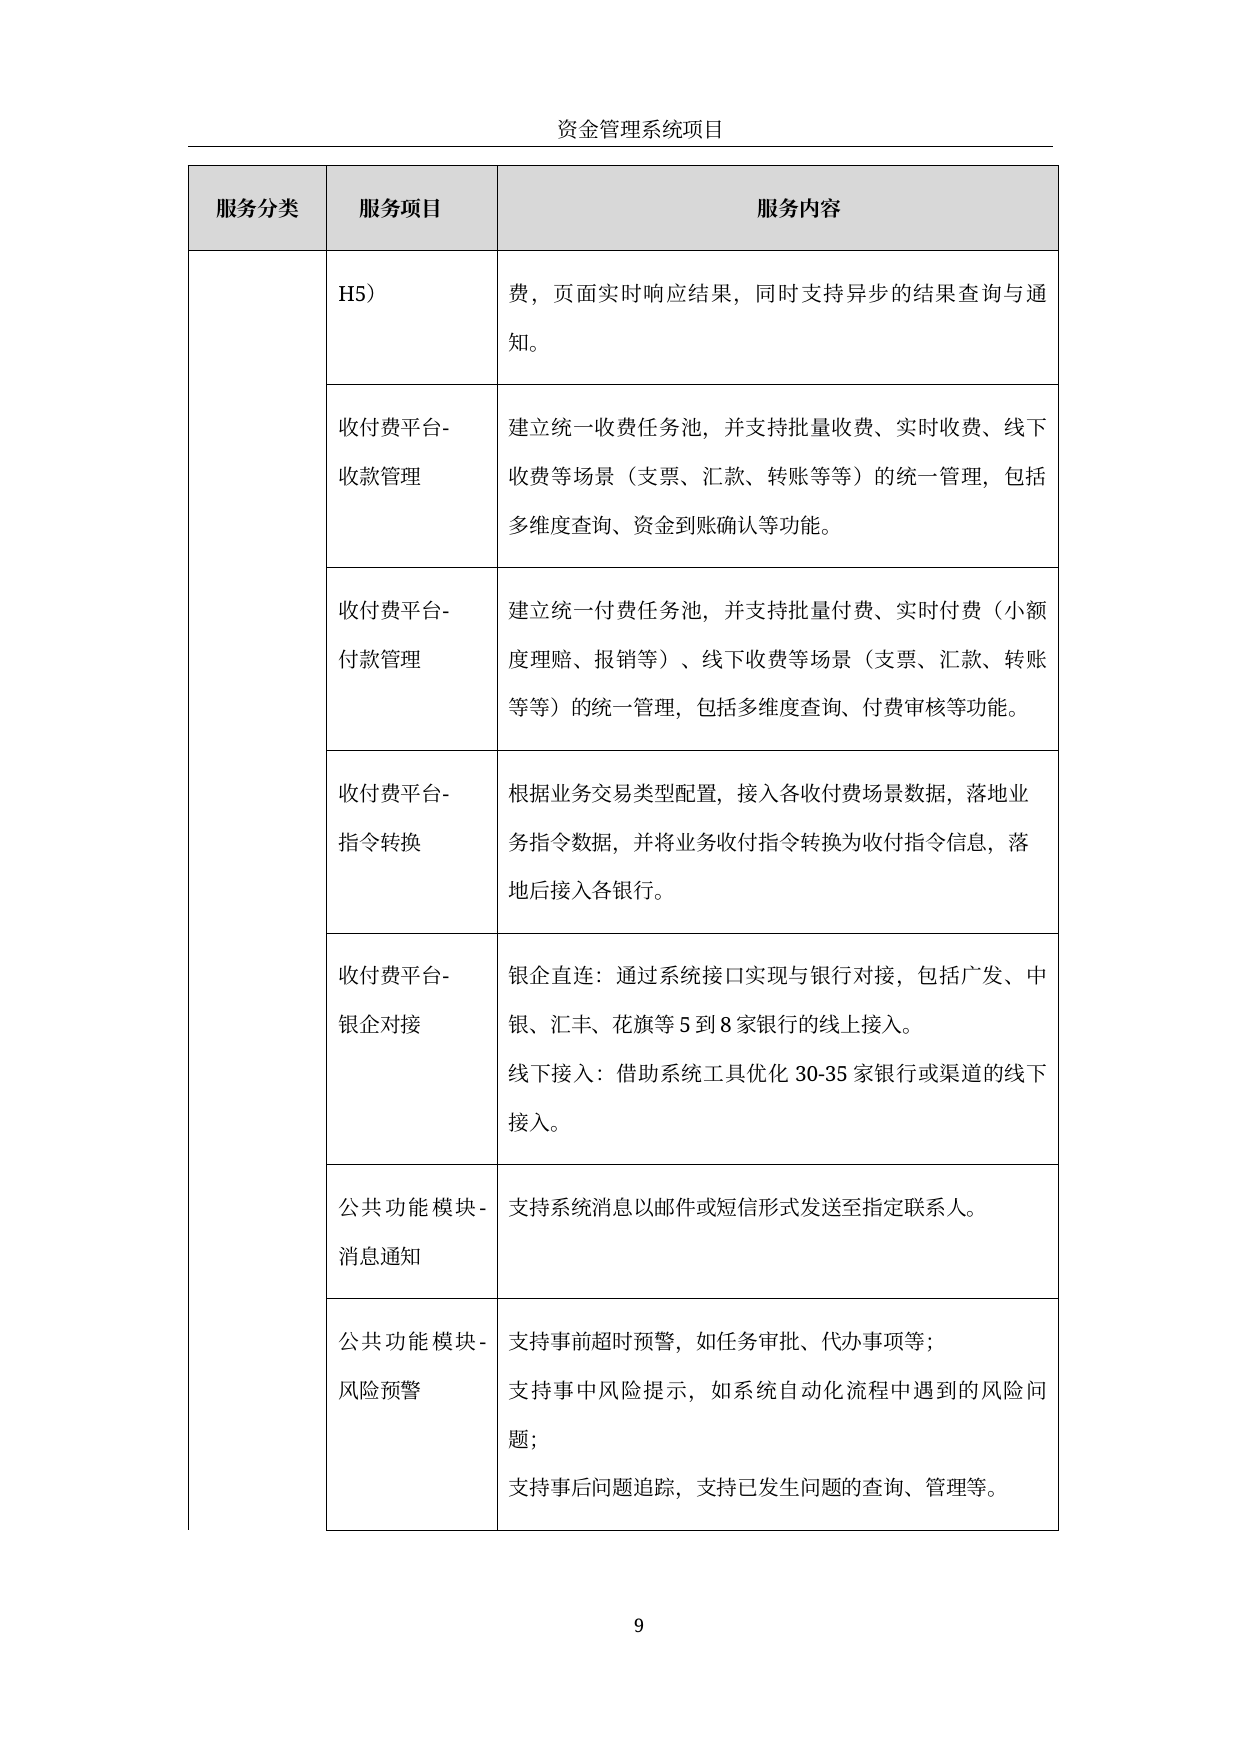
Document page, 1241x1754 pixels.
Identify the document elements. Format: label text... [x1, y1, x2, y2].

table_header 服务内容 [498, 166, 1058, 250]
table_cell 支持事前超时预警，如任务审批、代办事项等； 支持事中风险提示，如系统自动化流程中遇到的风险问题； 支持事后问题追踪，支持已发生问题的查询、管理等。 [498, 1299, 1058, 1530]
table_cell 收付费平台- 付款管理 [327, 568, 497, 750]
table_cell 收付费平台- 收款管理 [327, 385, 497, 567]
table_cell 根据业务交易类型配置，接入各收付费场景数据，落地业务指令数据，并将业务收付指令转换为收付指令信息，落地后接入各银行。 [498, 751, 1058, 933]
table_header 服务分类 [189, 166, 326, 250]
table_header 服务项目 [327, 166, 497, 250]
table_cell 银企直连：通过系统接口实现与银行对接，包括广发、中银、汇丰、花旗等5到8家银行的线上接入。 线下接入：借助系统工具优化30-35家银行或渠道的线下接入。 [498, 934, 1058, 1164]
table_cell 公共功能模块-消息通知 [327, 1165, 497, 1298]
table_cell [498, 251, 1058, 384]
table_cell 收付费平台- 银企对接 [327, 934, 497, 1164]
table_cell 支持系统消息以邮件或短信形式发送至指定联系人。 [498, 1165, 1058, 1298]
table_cell 收付费平台-系统接入（收银台H5） [327, 251, 497, 384]
table_cell 公共功能模块-风险预警 [327, 1299, 497, 1530]
table_cell 建立统一付费任务池，并支持批量付费、实时付费（小额度理赔、报销等）、线下收费等场景（支票、汇款、转账等等）的统一管理，包括多维度查询、付费审核等功能。 [498, 568, 1058, 750]
table_cell 建立统一收费任务池，并支持批量收费、实时收费、线下收费等场景（支票、汇款、转账等等）的统一管理，包括多维度查询、资金到账确认等功能。 [498, 385, 1058, 567]
table_cell 收付费平台- 指令转换 [327, 751, 497, 933]
